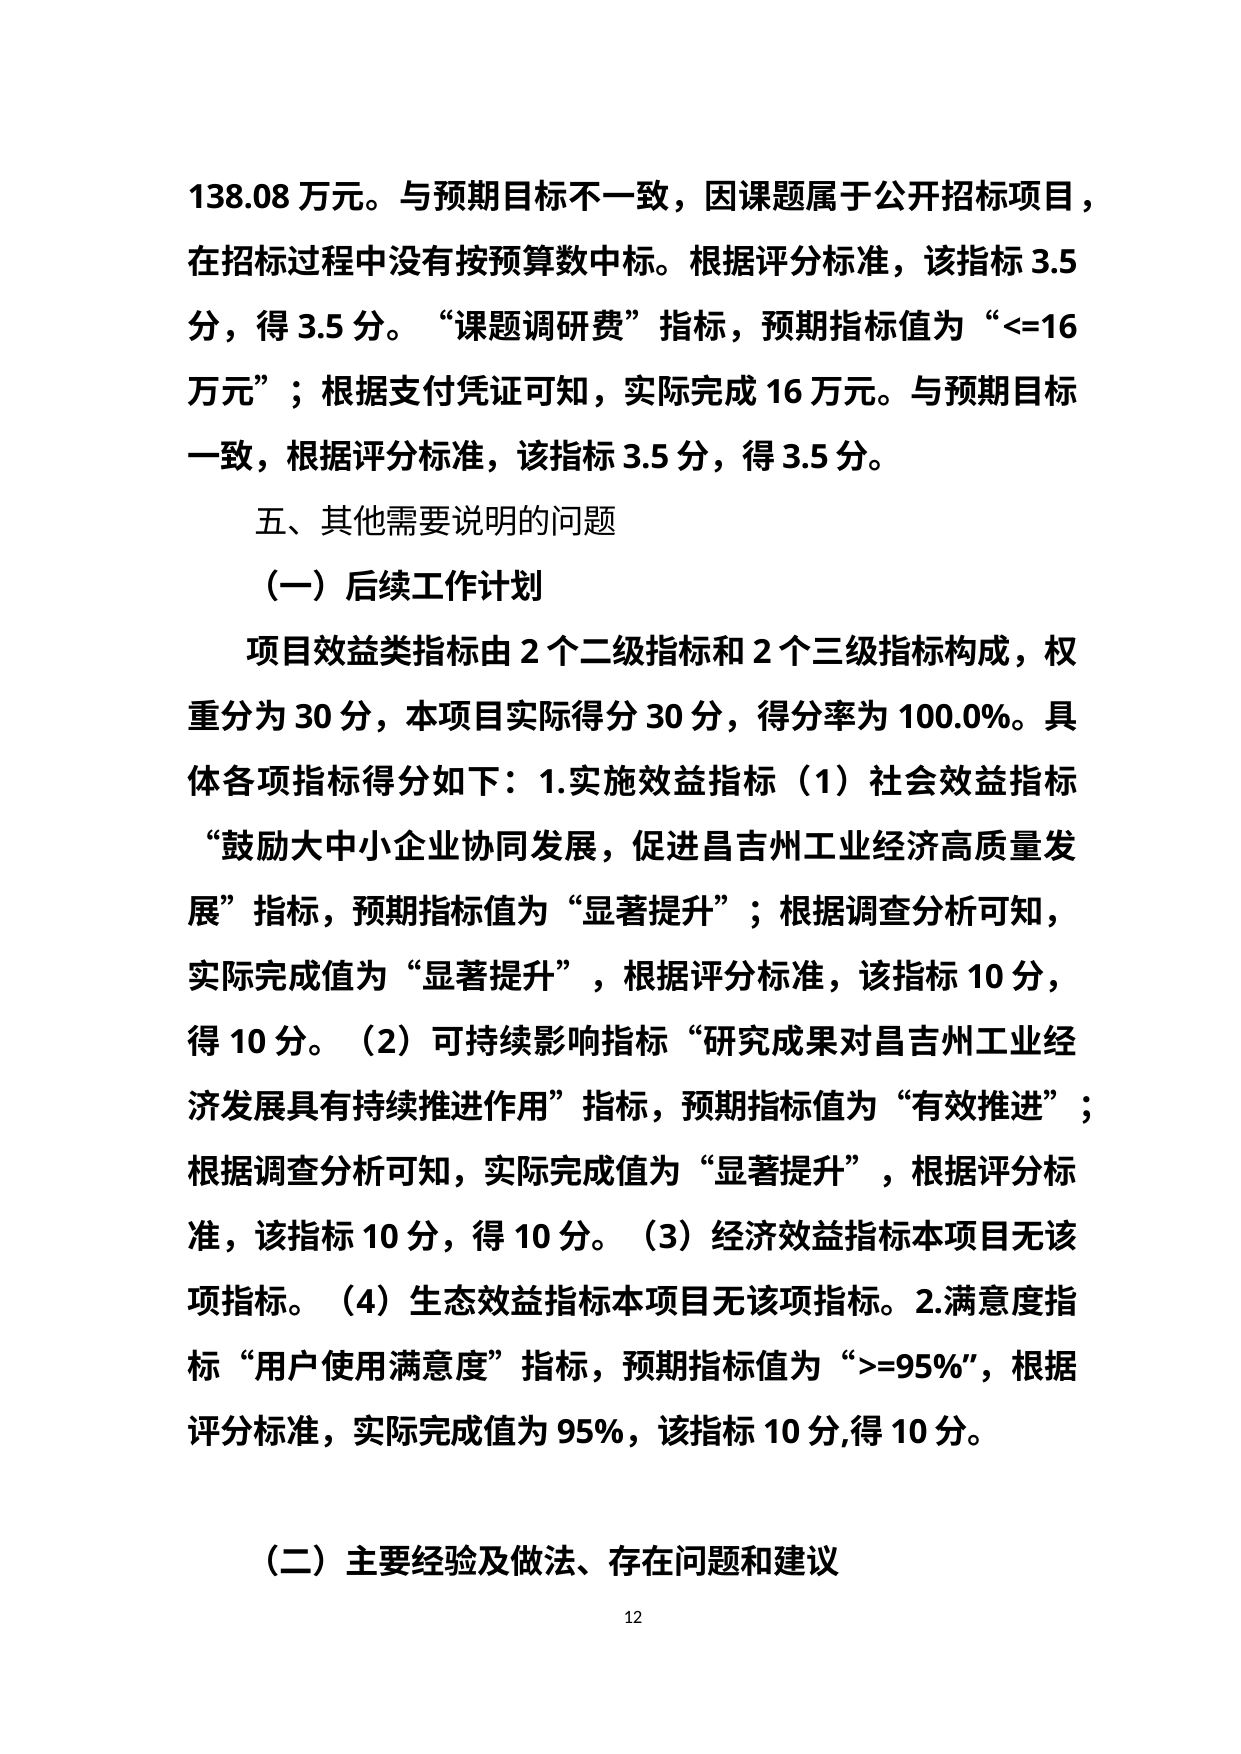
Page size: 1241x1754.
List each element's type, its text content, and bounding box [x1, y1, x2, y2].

text （一）后续工作计划 [187, 552, 1078, 617]
text 五、其他需要说明的问题 [187, 487, 1078, 552]
text （二）主要经验及做法、存在问题和建议 [187, 1527, 1078, 1592]
text 项目效益类指标由2个二级指标和2个三级指标构成，权重分为30分，本项目实际得分30分，得分率为100.0%。具体各项指标得分如下：1.实施效益指标（1）社会效益指标“鼓励大中小企业协同发展，促进昌吉州工业经济高质量发展”指标，预期指标值为“显著提升”；根据调查分析可知，实际完成值为“显著提升”，根据评分标准，该指标10分，得10分。（2）可持续影响指标“研究成果对昌吉州工业经济发展具有持续推进作用”指标，预期指标值为“有效推进”；根据调查分析可知，实际完成值为“显著提升”，根据评分标准，该指标10分，得10分。（3）经济效益指标本项目无该项指标。（4）生态效益指标本项目无该项指标。2.满意度指标“用户使用满意度”指标，预期指标值为“>=95%”，根据评分标准，实际完成值为95%，该指标10分,得10分。 [187, 617, 1078, 1462]
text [187, 162, 1078, 487]
